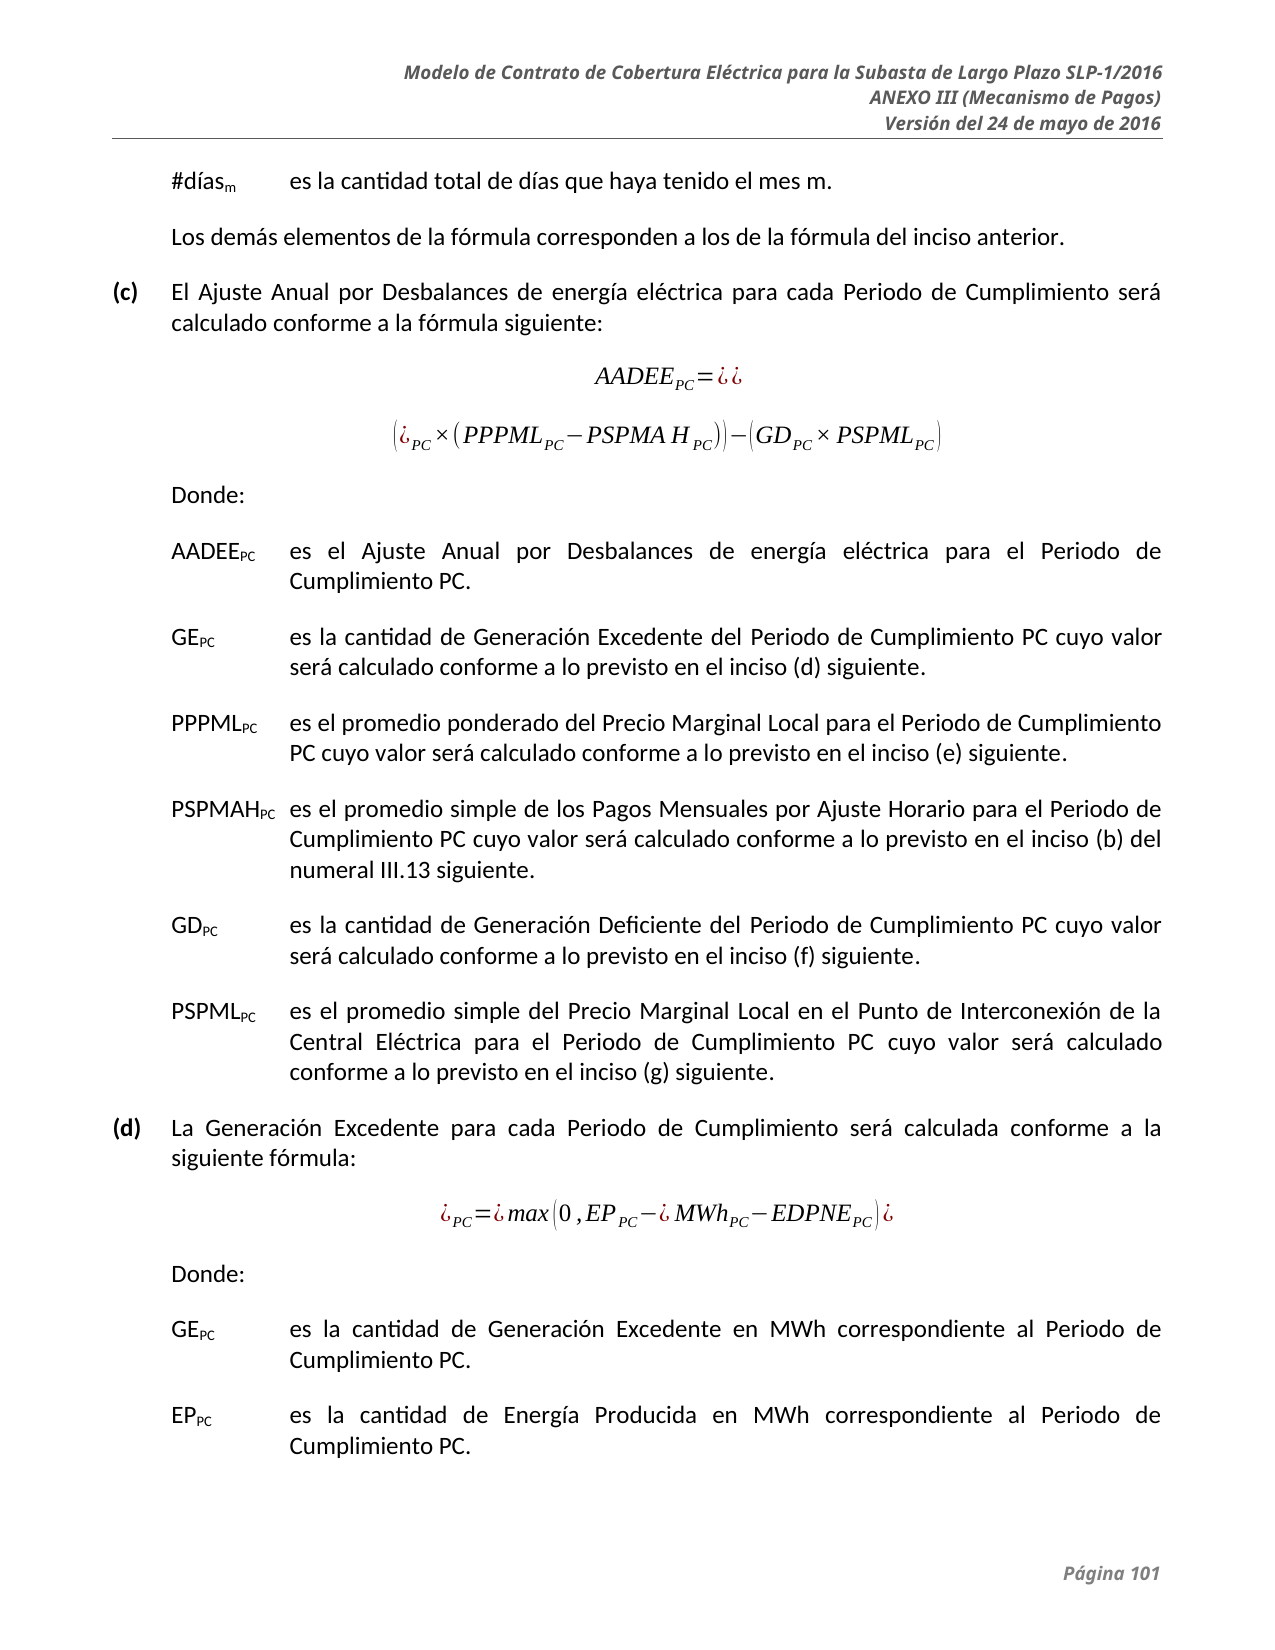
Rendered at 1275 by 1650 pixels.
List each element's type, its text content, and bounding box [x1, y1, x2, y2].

text La Generación Excedente para cada Periodo de Cumplimiento será calculada conforme a la siguiente fórmula: [112, 1112, 1163, 1173]
text GDPC es la cantidad de Generación Deficiente del Periodo de Cumplimiento PC cuyo valor será calculado conforme a lo previsto en el inciso (f) siguiente. [171, 909, 1163, 971]
text #díasm es la cantidad total de días que haya tenido el mes m. [171, 165, 1163, 196]
text GEPC es la cantidad de Generación Excedente en MWh correspondiente al Periodo de Cumplimiento PC. [171, 1313, 1163, 1374]
list Donde: [171, 1258, 1163, 1288]
text Los demás elementos de la fórmula corresponden a los de la fórmula del inciso anterior. [171, 221, 1163, 251]
list Donde: [171, 479, 1163, 510]
text PSPMAHPC es el promedio simple de los Pagos Mensuales por Ajuste Horario para el Periodo de Cumplimiento PC cuyo valor será calculado conforme a lo previsto en el inciso (b) del numeral III.13 siguiente. [171, 793, 1163, 884]
text EPPC es la cantidad de Energía Producida en MWh correspondiente al Periodo de Cumplimiento PC. [171, 1399, 1163, 1460]
text PPPMLPC es el promedio ponderado del Precio Marginal Local para el Periodo de Cumplimiento PC cuyo valor será calculado conforme a lo previsto en el inciso (e) siguiente. [171, 707, 1163, 768]
text GEPC es la cantidad de Generación Excedente del Periodo de Cumplimiento PC cuyo valor será calculado conforme a lo previsto en el inciso (d) siguiente. [171, 621, 1163, 682]
text AADEEPC es el Ajuste Anual por Desbalances de energía eléctrica para el Periodo de Cumplimiento PC. [171, 535, 1163, 596]
text PSPMLPC es el promedio simple del Precio Marginal Local en el Punto de Interconexión de la Central Eléctrica para el Periodo de Cumplimiento PC cuyo valor será calculado conforme a lo previsto en el inciso (g) siguiente. [171, 996, 1163, 1087]
text El Ajuste Anual por Desbalances de energía eléctrica para cada Periodo de Cumplimiento será calculado conforme a la fórmula siguiente: [112, 276, 1163, 337]
